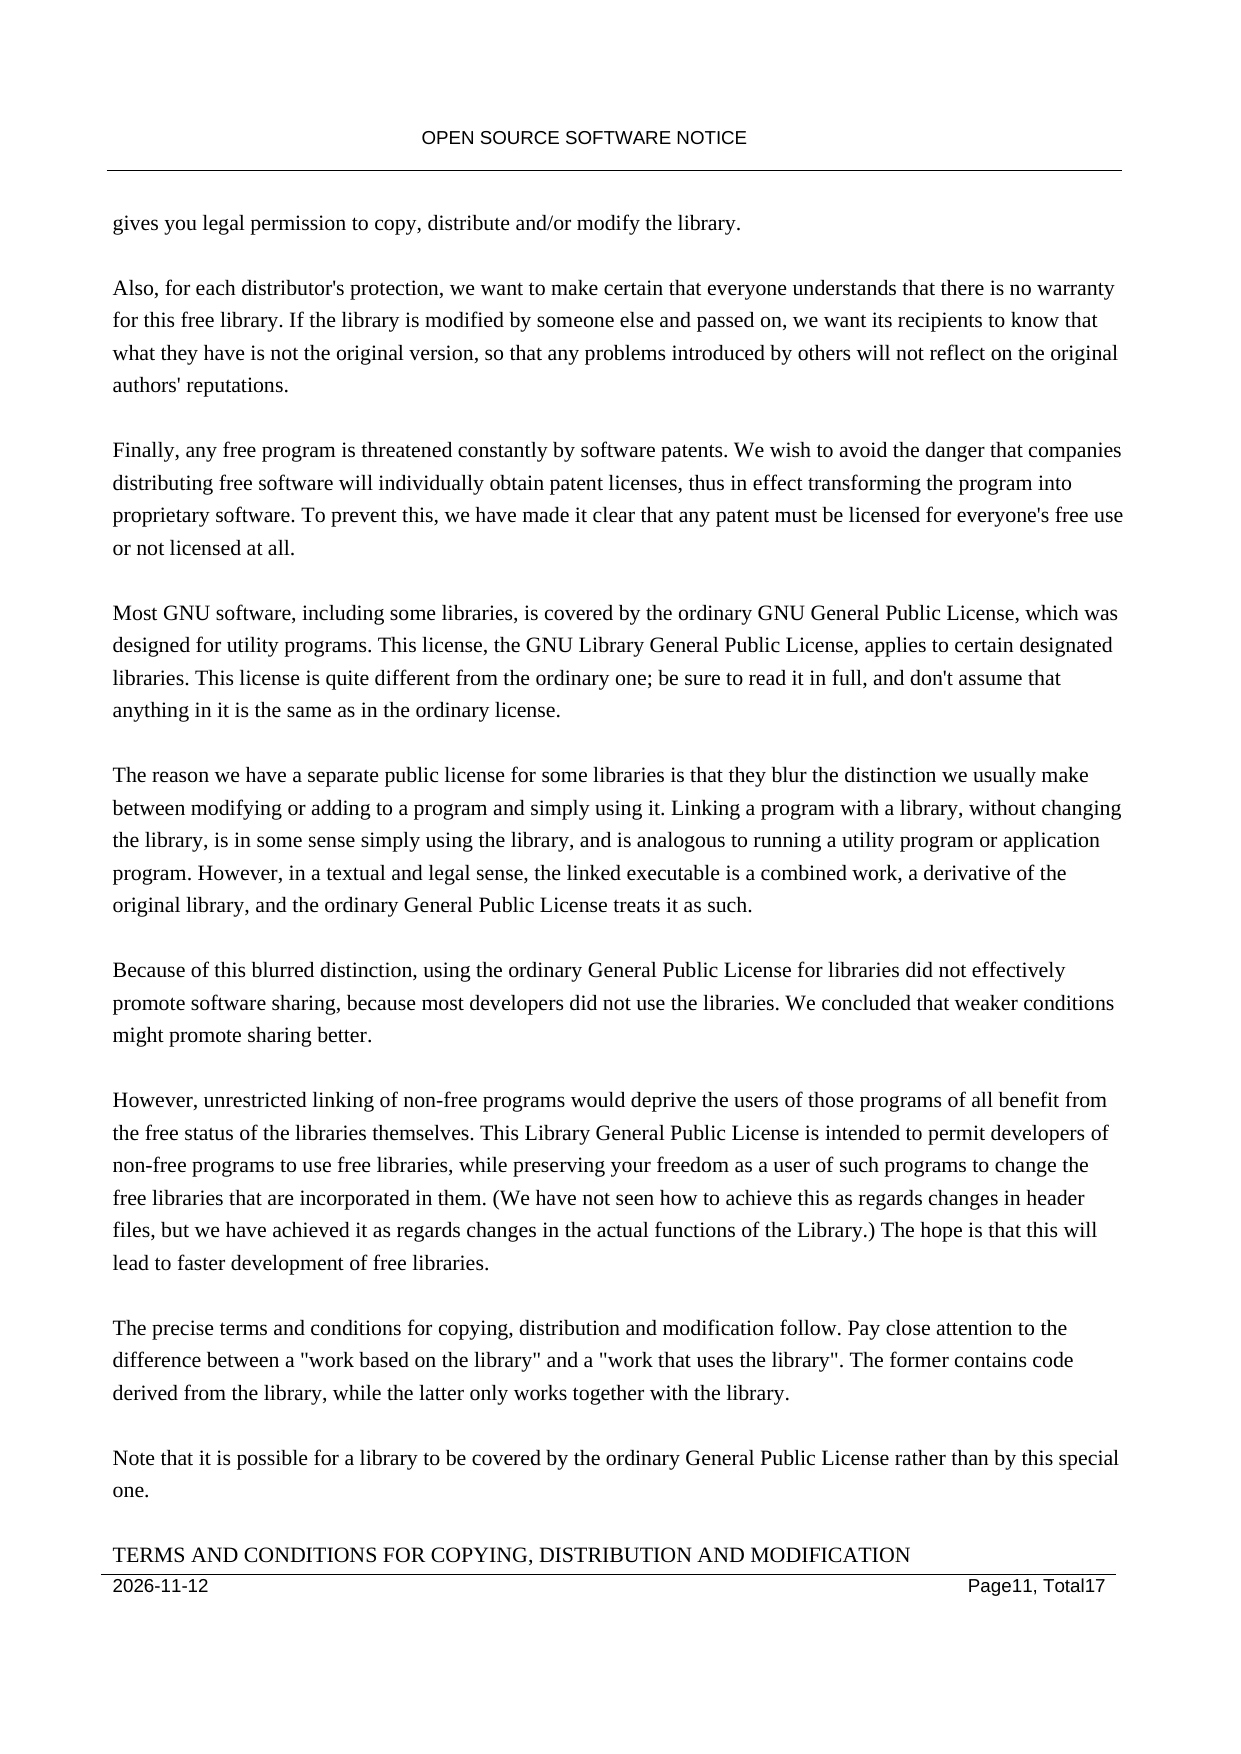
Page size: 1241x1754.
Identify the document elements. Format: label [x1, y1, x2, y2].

text [112, 206, 1128, 1571]
